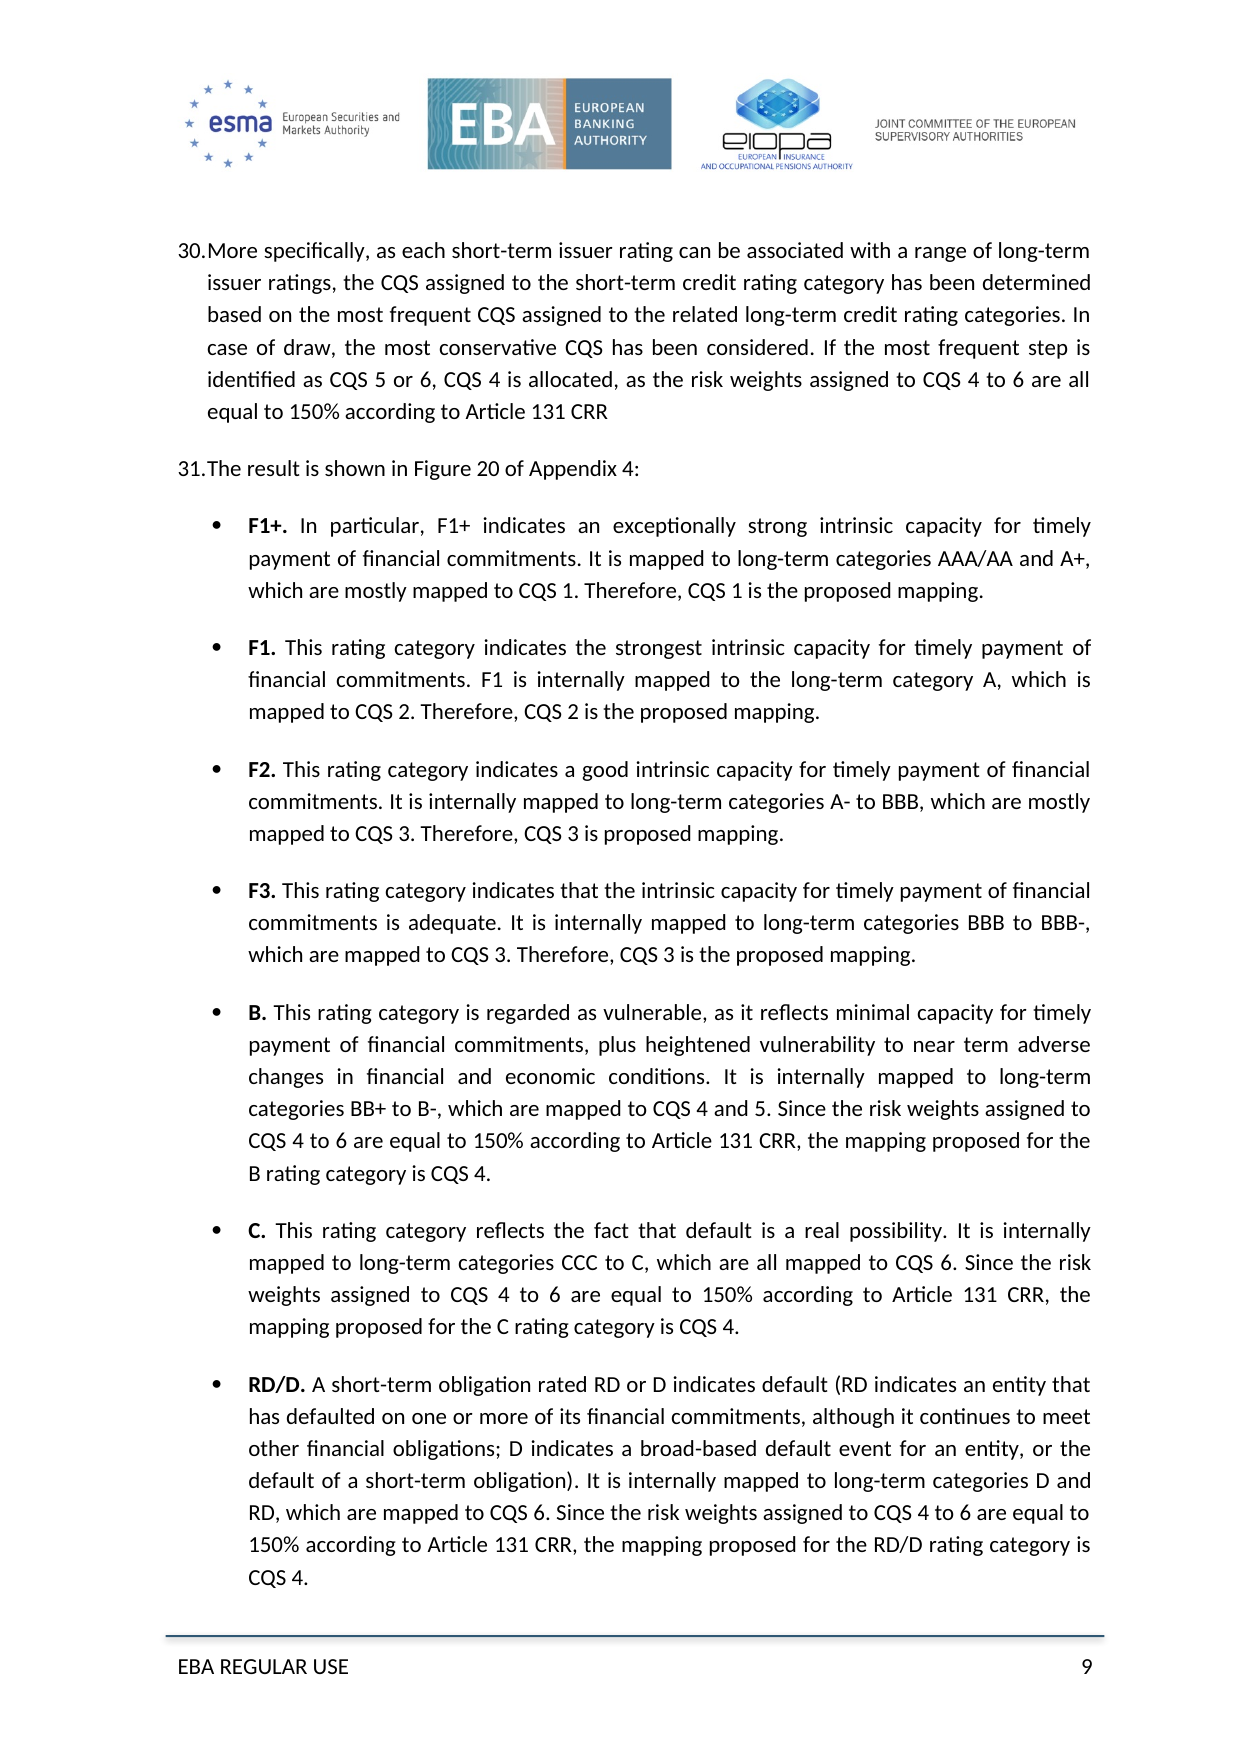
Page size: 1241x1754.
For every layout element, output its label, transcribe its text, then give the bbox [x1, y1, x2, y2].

text F2. This rating category indicates a good intrinsic capacity for timely payment of financial commitments. It is internally mapped to long-term categories A- to BBB, which are mostly mapped to CQS 3. Therefore, CQS 3 is proposed mapping. [213, 755, 1092, 847]
text B. This rating category is regarded as vulnerable, as it reflects minimal capacity for timely payment of financial commitments, plus heightened vulnerability to near term adverse changes in financial and economic conditions. It is internally mapped to long-term categories BB+ to B-, which are mapped to CQS 4 and 5. Since the risk weights assigned to CQS 4 to 6 are equal to 150% according to Article 131 CRR, the mapping proposed for the B rating category is CQS 4. [213, 998, 1092, 1187]
text The result is shown in Figure 20 of Appendix 4: [177, 454, 1092, 482]
text RD/D. A short-term obligation rated RD or D indicates default (RD indicates an entity that has defaulted on one or more of its financial commitments, although it continues to meet other financial obligations; D indicates a broad-based default event for an entity, or the default of a short-term obligation). It is internally mapped to long-term categories D and RD, which are mapped to CQS 6. Since the risk weights assigned to CQS 4 to 6 are equal to 150% according to Article 131 CRR, the mapping proposed for the RD/D rating category is CQS 4. [213, 1370, 1092, 1591]
text F3. This rating category indicates that the intrinsic capacity for timely payment of financial commitments is adequate. It is internally mapped to long-term categories BBB to BBB-, which are mapped to CQS 3. Therefore, CQS 3 is the proposed mapping. [213, 876, 1092, 969]
text F1+. In particular, F1+ indicates an exceptionally strong intrinsic capacity for timely payment of financial commitments. It is mapped to long-term categories AAA/AA and A+, which are mostly mapped to CQS 1. Therefore, CQS 1 is the proposed mapping. [213, 512, 1092, 604]
text F1. This rating category indicates the strongest intrinsic capacity for timely payment of financial commitments. F1 is internally mapped to the long-term category A, which is mapped to CQS 2. Therefore, CQS 2 is the proposed mapping. [213, 633, 1092, 726]
picture [177, 73, 1088, 174]
text C. This rating category reflects the fact that default is a real possibility. It is internally mapped to long-term categories CCC to C, which are all mapped to CQS 6. Since the risk weights assigned to CQS 4 to 6 are equal to 150% according to Article 131 CRR, the mapping proposed for the C rating category is CQS 4. [213, 1216, 1092, 1341]
text More specifically, as each short-term issuer rating can be associated with a range of long-term issuer ratings, the CQS assigned to the short-term credit rating category has been determined based on the most frequent CQS assigned to the related long-term credit rating categories. In case of draw, the most conservative CQS has been considered. If the most frequent step is identified as CQS 5 or 6, CQS 4 is allocated, as the risk weights assigned to CQS 4 to 6 are all equal to 150% according to Article 131 CRR [177, 236, 1092, 425]
